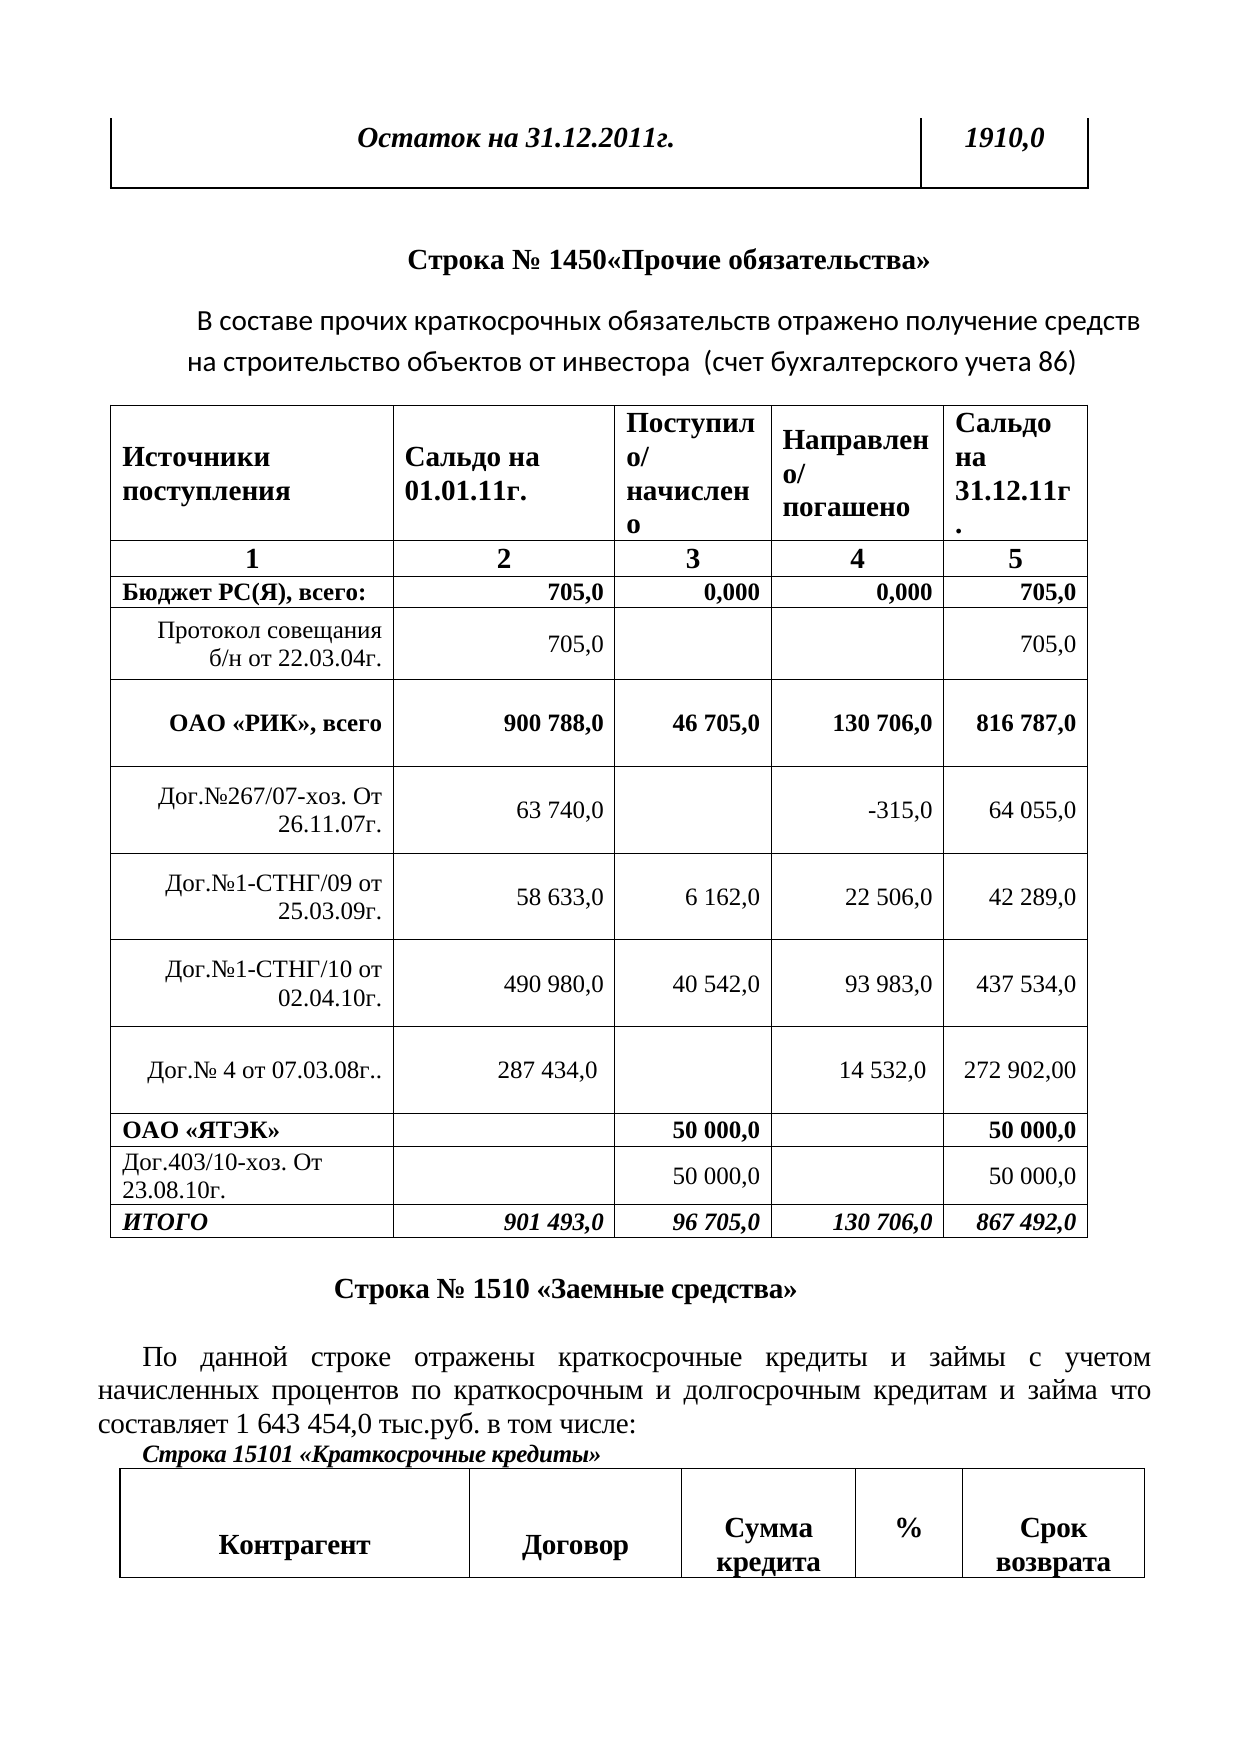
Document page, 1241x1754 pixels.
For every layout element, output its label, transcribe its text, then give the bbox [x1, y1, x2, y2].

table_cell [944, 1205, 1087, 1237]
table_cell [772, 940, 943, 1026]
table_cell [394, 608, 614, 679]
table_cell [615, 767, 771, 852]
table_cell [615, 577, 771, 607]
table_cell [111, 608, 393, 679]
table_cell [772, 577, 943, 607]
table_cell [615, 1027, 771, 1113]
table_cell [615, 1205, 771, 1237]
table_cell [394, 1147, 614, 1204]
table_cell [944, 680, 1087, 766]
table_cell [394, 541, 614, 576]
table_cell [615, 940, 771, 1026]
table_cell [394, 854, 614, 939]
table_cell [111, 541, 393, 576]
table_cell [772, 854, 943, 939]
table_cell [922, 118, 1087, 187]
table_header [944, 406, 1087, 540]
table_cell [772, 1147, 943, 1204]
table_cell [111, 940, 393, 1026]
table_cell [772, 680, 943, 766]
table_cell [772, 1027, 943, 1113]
text В составе прочих краткосрочных обязательств отражено получение средств на строительство объектов от инвестора (счет бухгалтерского учета 86) [112, 302, 1152, 378]
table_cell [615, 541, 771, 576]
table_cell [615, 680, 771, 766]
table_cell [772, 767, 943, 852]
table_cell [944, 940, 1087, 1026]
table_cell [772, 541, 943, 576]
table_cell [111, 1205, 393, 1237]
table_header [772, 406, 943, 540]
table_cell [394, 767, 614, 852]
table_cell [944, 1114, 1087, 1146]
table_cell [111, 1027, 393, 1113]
text Строка № 1450«Прочие обязательства» [112, 242, 1152, 276]
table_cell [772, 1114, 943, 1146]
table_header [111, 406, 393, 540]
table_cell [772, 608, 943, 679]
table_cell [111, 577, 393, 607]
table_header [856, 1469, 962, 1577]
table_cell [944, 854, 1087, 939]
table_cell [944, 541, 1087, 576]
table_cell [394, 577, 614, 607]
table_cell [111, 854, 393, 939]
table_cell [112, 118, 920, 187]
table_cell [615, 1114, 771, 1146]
text По данной строке отражены краткосрочные кредиты и займы с учетом начисленных процентов по краткосрочным и долгосрочным кредитам и займа что составляет 1 643 454,0 тыс.руб. в том числе: [98, 1339, 1152, 1439]
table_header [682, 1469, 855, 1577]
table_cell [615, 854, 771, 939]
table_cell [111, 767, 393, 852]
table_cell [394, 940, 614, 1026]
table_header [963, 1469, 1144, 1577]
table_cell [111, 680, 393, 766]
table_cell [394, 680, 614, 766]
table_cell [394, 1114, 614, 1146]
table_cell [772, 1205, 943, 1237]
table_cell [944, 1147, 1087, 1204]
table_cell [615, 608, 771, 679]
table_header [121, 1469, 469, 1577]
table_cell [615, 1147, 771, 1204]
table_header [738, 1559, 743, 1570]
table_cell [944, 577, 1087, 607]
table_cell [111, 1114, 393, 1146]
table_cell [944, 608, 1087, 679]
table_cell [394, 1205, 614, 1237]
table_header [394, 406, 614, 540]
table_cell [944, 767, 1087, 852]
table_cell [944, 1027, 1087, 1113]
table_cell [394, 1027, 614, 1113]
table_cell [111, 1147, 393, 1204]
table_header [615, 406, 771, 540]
text Строка 15101 «Краткосрочные кредиты» [98, 1439, 1152, 1468]
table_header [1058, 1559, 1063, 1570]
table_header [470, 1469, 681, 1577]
text Строка № 1510 «Заемные средства» [260, 1272, 1152, 1305]
